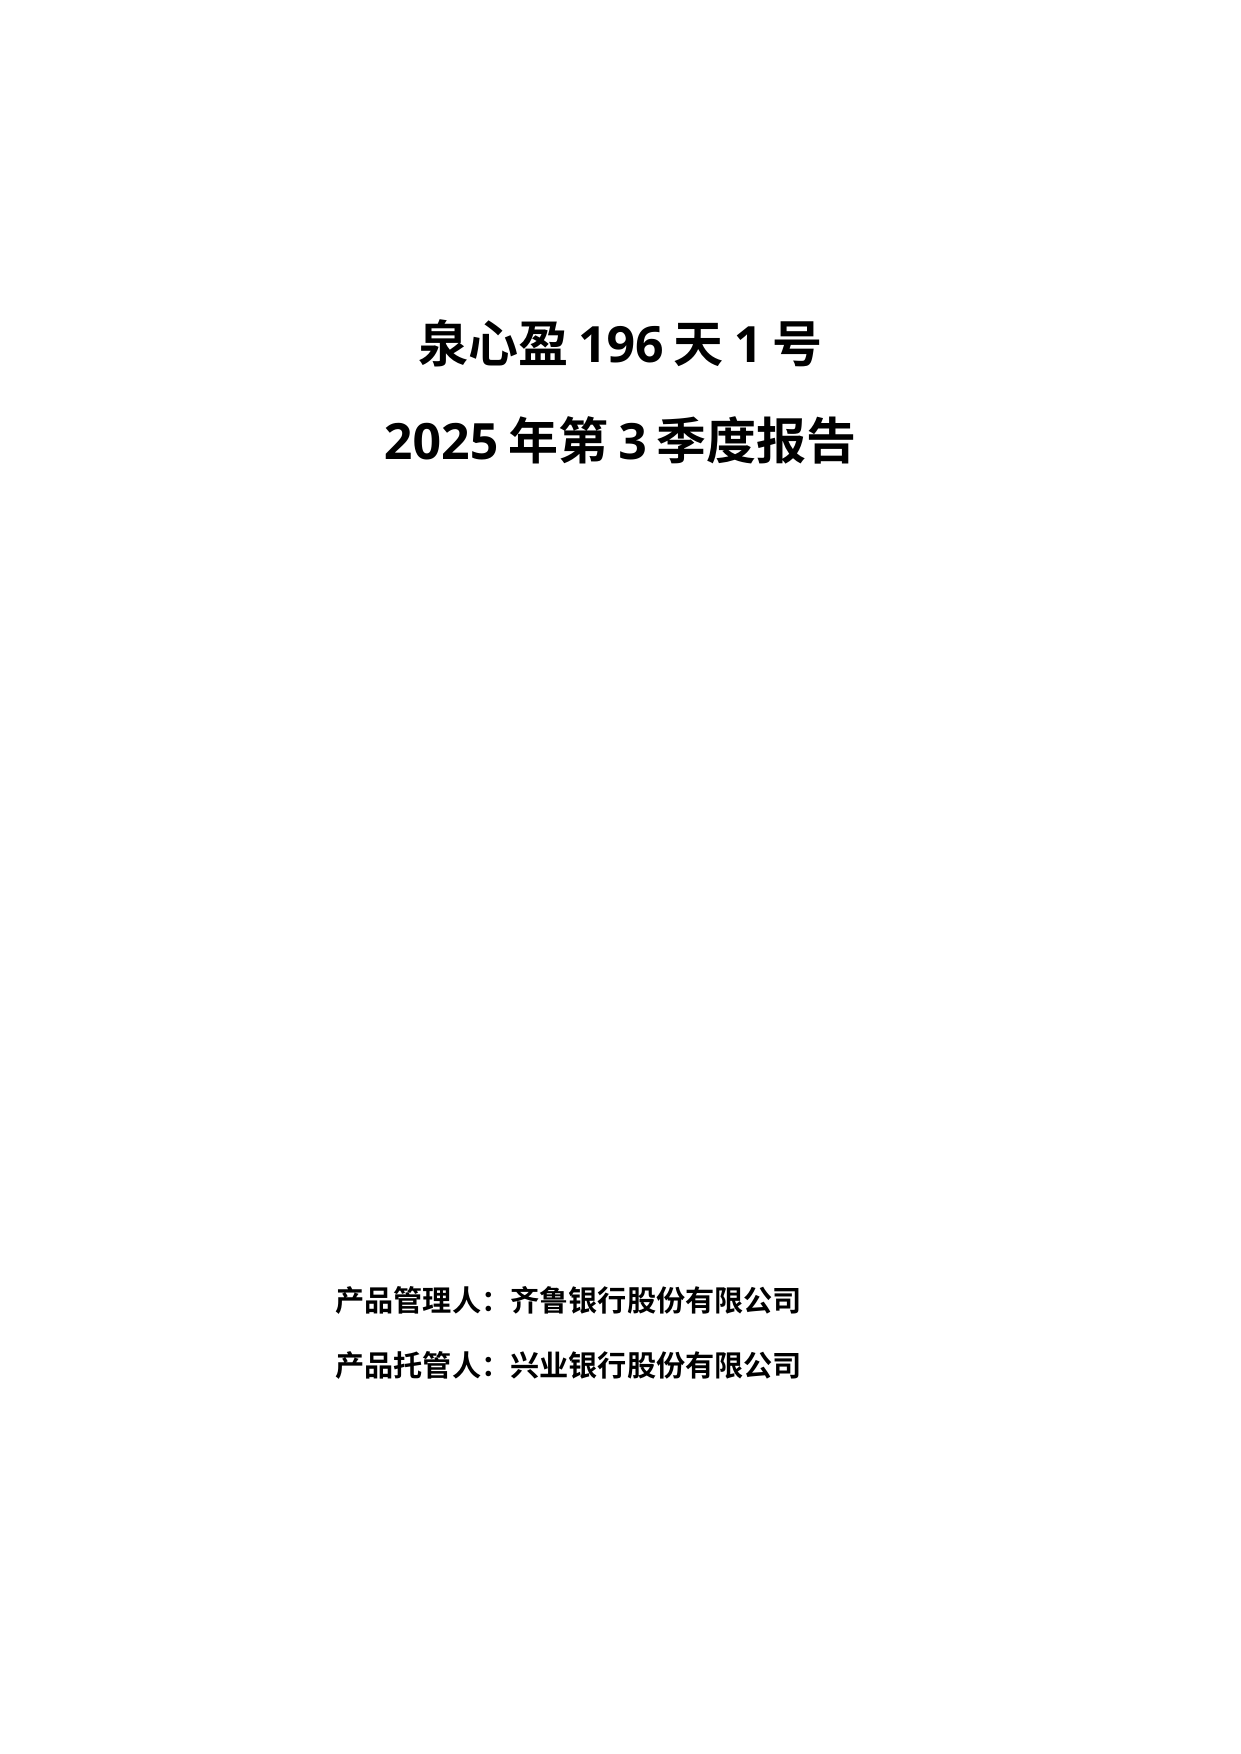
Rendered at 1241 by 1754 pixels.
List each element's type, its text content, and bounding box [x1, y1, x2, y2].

text 产品托管人：兴业银行股份有限公司 [159, 1332, 1081, 1397]
text 泉心盈196天1号 [159, 292, 1081, 389]
text 产品管理人：齐鲁银行股份有限公司 [159, 1267, 1081, 1332]
text 2025年第3季度报告 [159, 389, 1081, 487]
